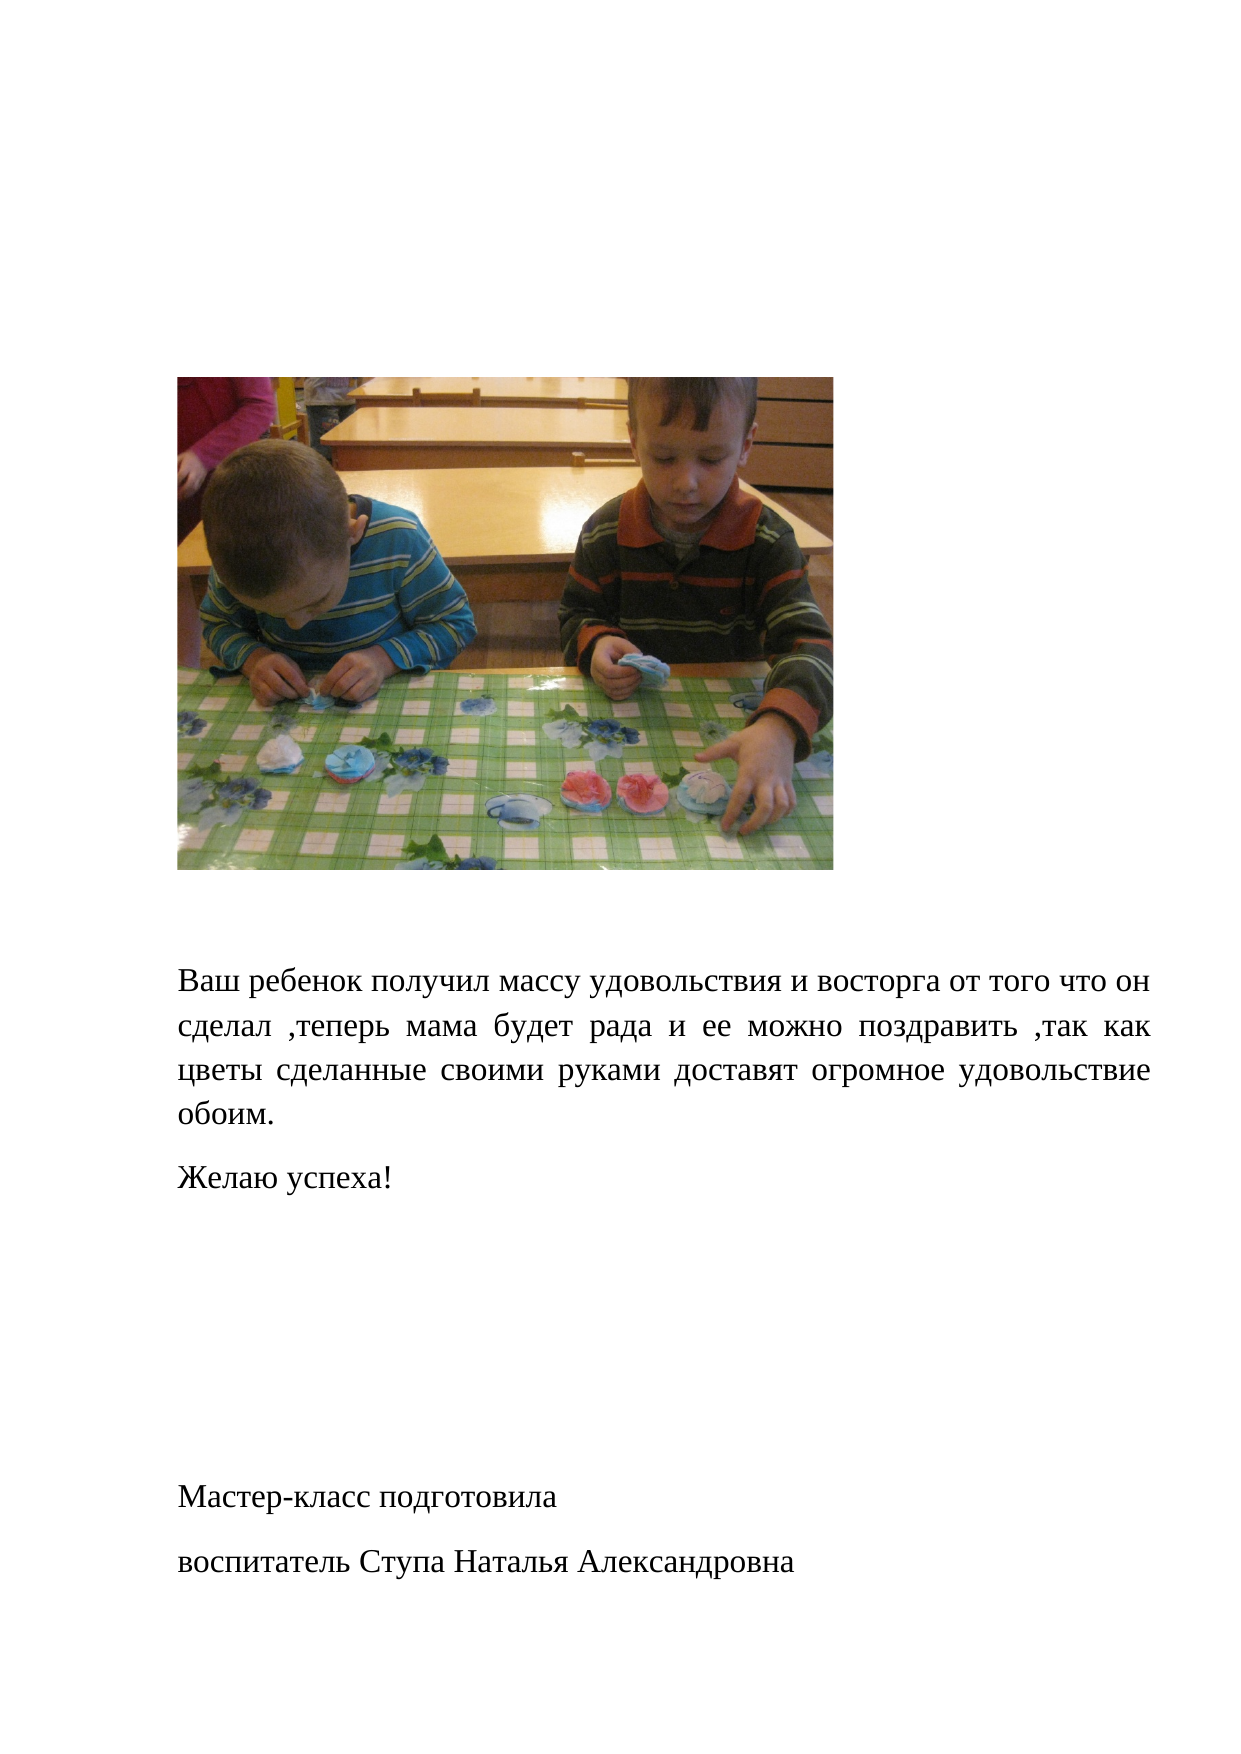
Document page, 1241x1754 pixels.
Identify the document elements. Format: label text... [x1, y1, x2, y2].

text воспитатель Ступа Наталья Александровна [177, 1542, 1152, 1580]
picture [177, 377, 834, 870]
text Мастер-класс подготовила [177, 1477, 1152, 1515]
text Ваш ребенок получил массу удовольствия и восторга от того что он сделал ,теперь мама будет рада и ее можно поздравить ,так как цветы сделанные своими руками доставят огромное удовольствие обоим. [177, 961, 1152, 1131]
text Желаю успеха! [177, 1158, 1152, 1196]
